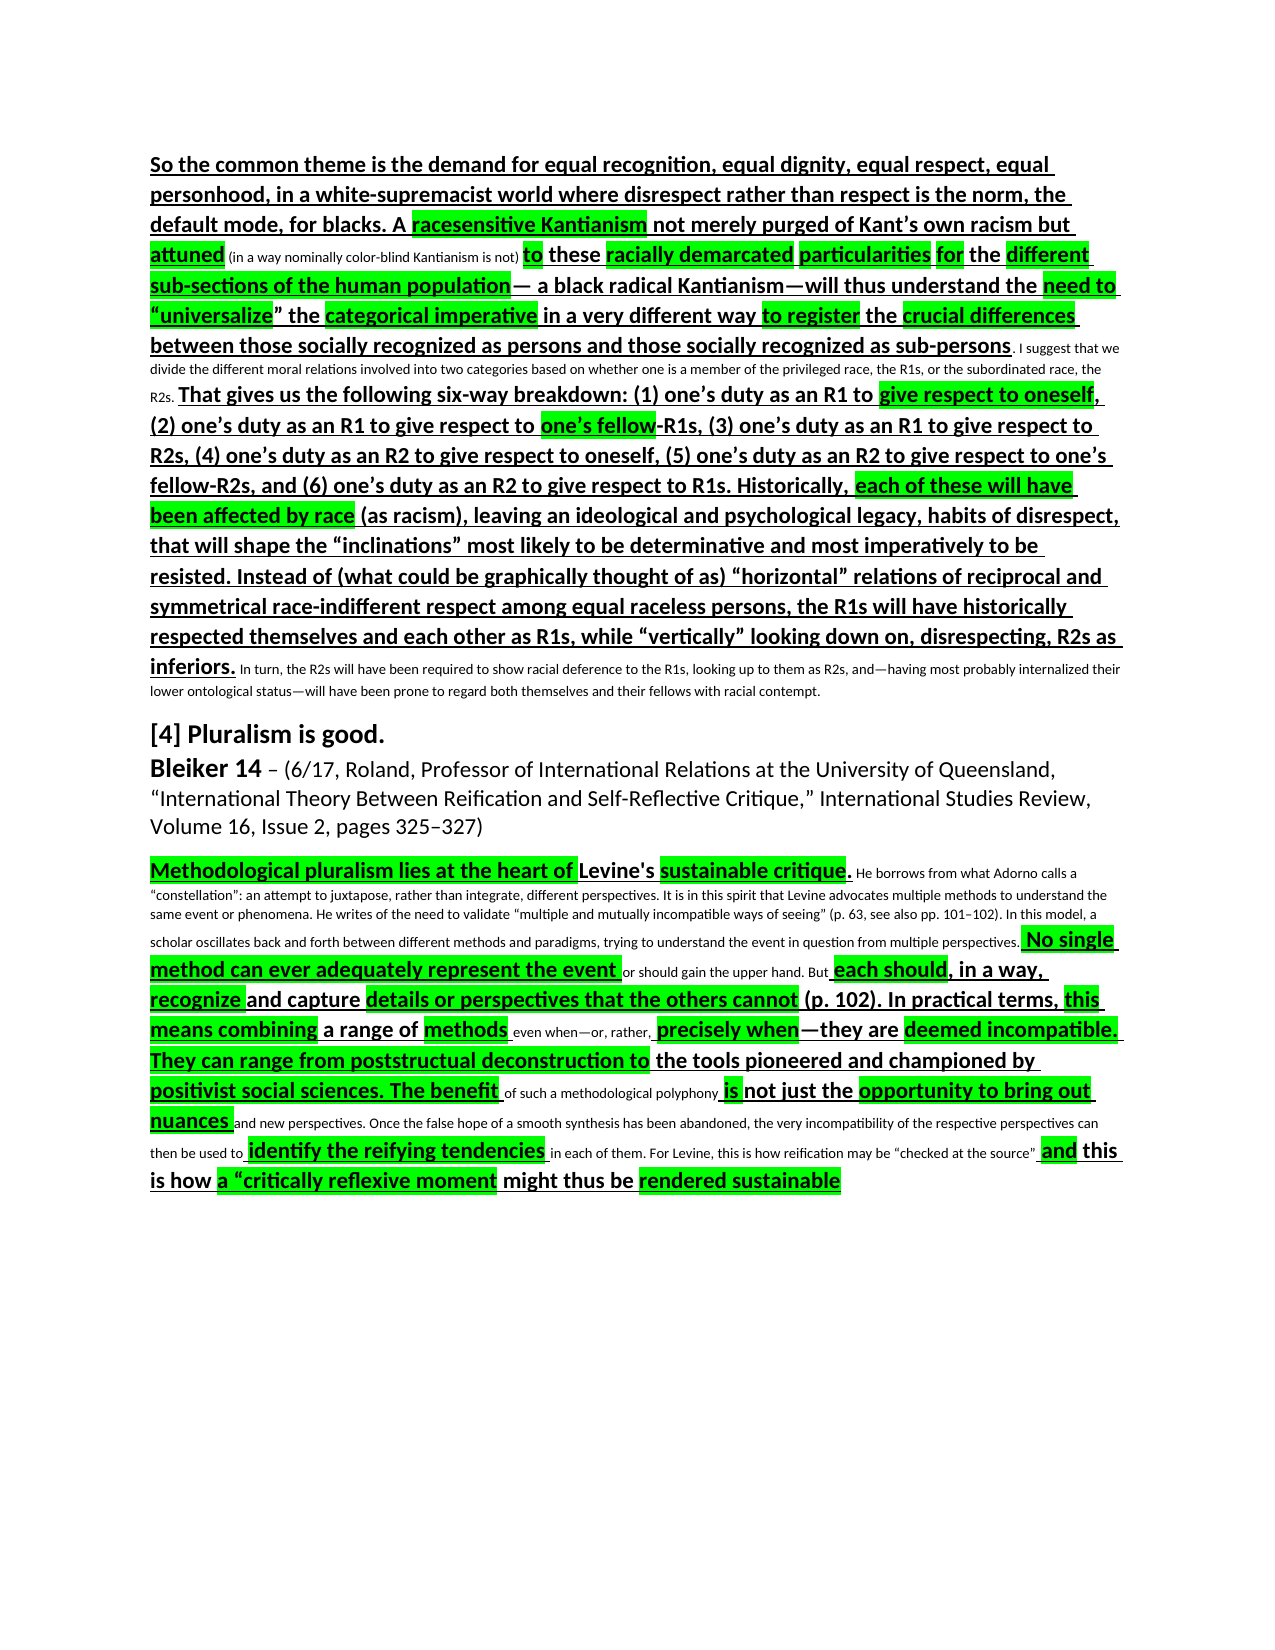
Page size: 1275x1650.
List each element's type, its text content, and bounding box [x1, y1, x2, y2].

text So the common theme is the demand for equal recognition, equal dignity, equal respect, equal personhood, in a white-supremacist world where disrespect rather than respect is the norm, the default mode, for blacks. A racesensitive Kantianism not merely purged of Kant’s own racism but attuned (in a way nominally color-blind Kantianism is not) to these racially demarcated particularities for the different sub-sections of the human population— a black radical Kantianism—will thus understand the need to “universalize” the categorical imperative in a very different way to register the crucial differences between those socially recognized as persons and those socially recognized as sub-persons. I suggest that we divide the different moral relations involved into two categories based on whether one is a member of the privileged race, the R1s, or the subordinated race, the R2s. That gives us the following six-way breakdown: (1) one’s duty as an R1 to give respect to oneself, (2) one’s duty as an R1 to give respect to one’s fellow-R1s, (3) one’s duty as an R1 to give respect to R2s, (4) one’s duty as an R2 to give respect to oneself, (5) one’s duty as an R2 to give respect to one’s fellow-R2s, and (6) one’s duty as an R2 to give respect to R1s. Historically, each of these will have been affected by race (as racism), leaving an ideological and psychological legacy, habits of disrespect, that will shape the “inclinations” most likely to be determinative and most imperatively to be resisted. Instead of (what could be graphically thought of as) “horizontal” relations of reciprocal and symmetrical race-indifferent respect among equal raceless persons, the R1s will have historically respected themselves and each other as R1s, while “vertically” looking down on, disrespecting, R2s as inferiors. In turn, the R2s will have been required to show racial deference to the R1s, looking up to them as R2s, and—having most probably internalized their lower ontological status—will have been prone to regard both themselves and their fellows with racial contempt. [150, 150, 1125, 700]
text Methodological pluralism lies at the heart of Levine's sustainable critique. He borrows from what Adorno calls a “constellation”: an attempt to juxtapose, rather than integrate, different perspectives. It is in this spirit that Levine advocates multiple methods to understand the same event or phenomena. He writes of the need to validate “multiple and mutually incompatible ways of seeing” (p. 63, see also pp. 101–102). In this model, a scholar oscillates back and forth between different methods and paradigms, trying to understand the event in question from multiple perspectives. No single method can ever adequately represent the event or should gain the upper hand. But each should, in a way, recognize and capture details or perspectives that the others cannot (p. 102). In practical terms, this means combining a range of methods even when—or, rather, precisely when—they are deemed incompatible. They can range from poststructual deconstruction to the tools pioneered and championed by positivist social sciences. The benefit of such a methodological polyphony is not just the opportunity to bring out nuances and new perspectives. Once the false hope of a smooth synthesis has been abandoned, the very incompatibility of the respective perspectives can then be used to identify the reifying tendencies in each of them. For Levine, this is how reification may be “checked at the source” and this is how a “critically reflexive moment might thus be rendered sustainable [150, 856, 1125, 1195]
subtitle [4] Pluralism is good. [150, 718, 1125, 751]
text Bleiker 14 – (6/17, Roland, Professor of International Relations at the University of Queensland, “International Theory Between Reification and Self-Reflective Critique,” International Studies Review, Volume 16, Issue 2, pages 325–327) [150, 751, 1125, 840]
